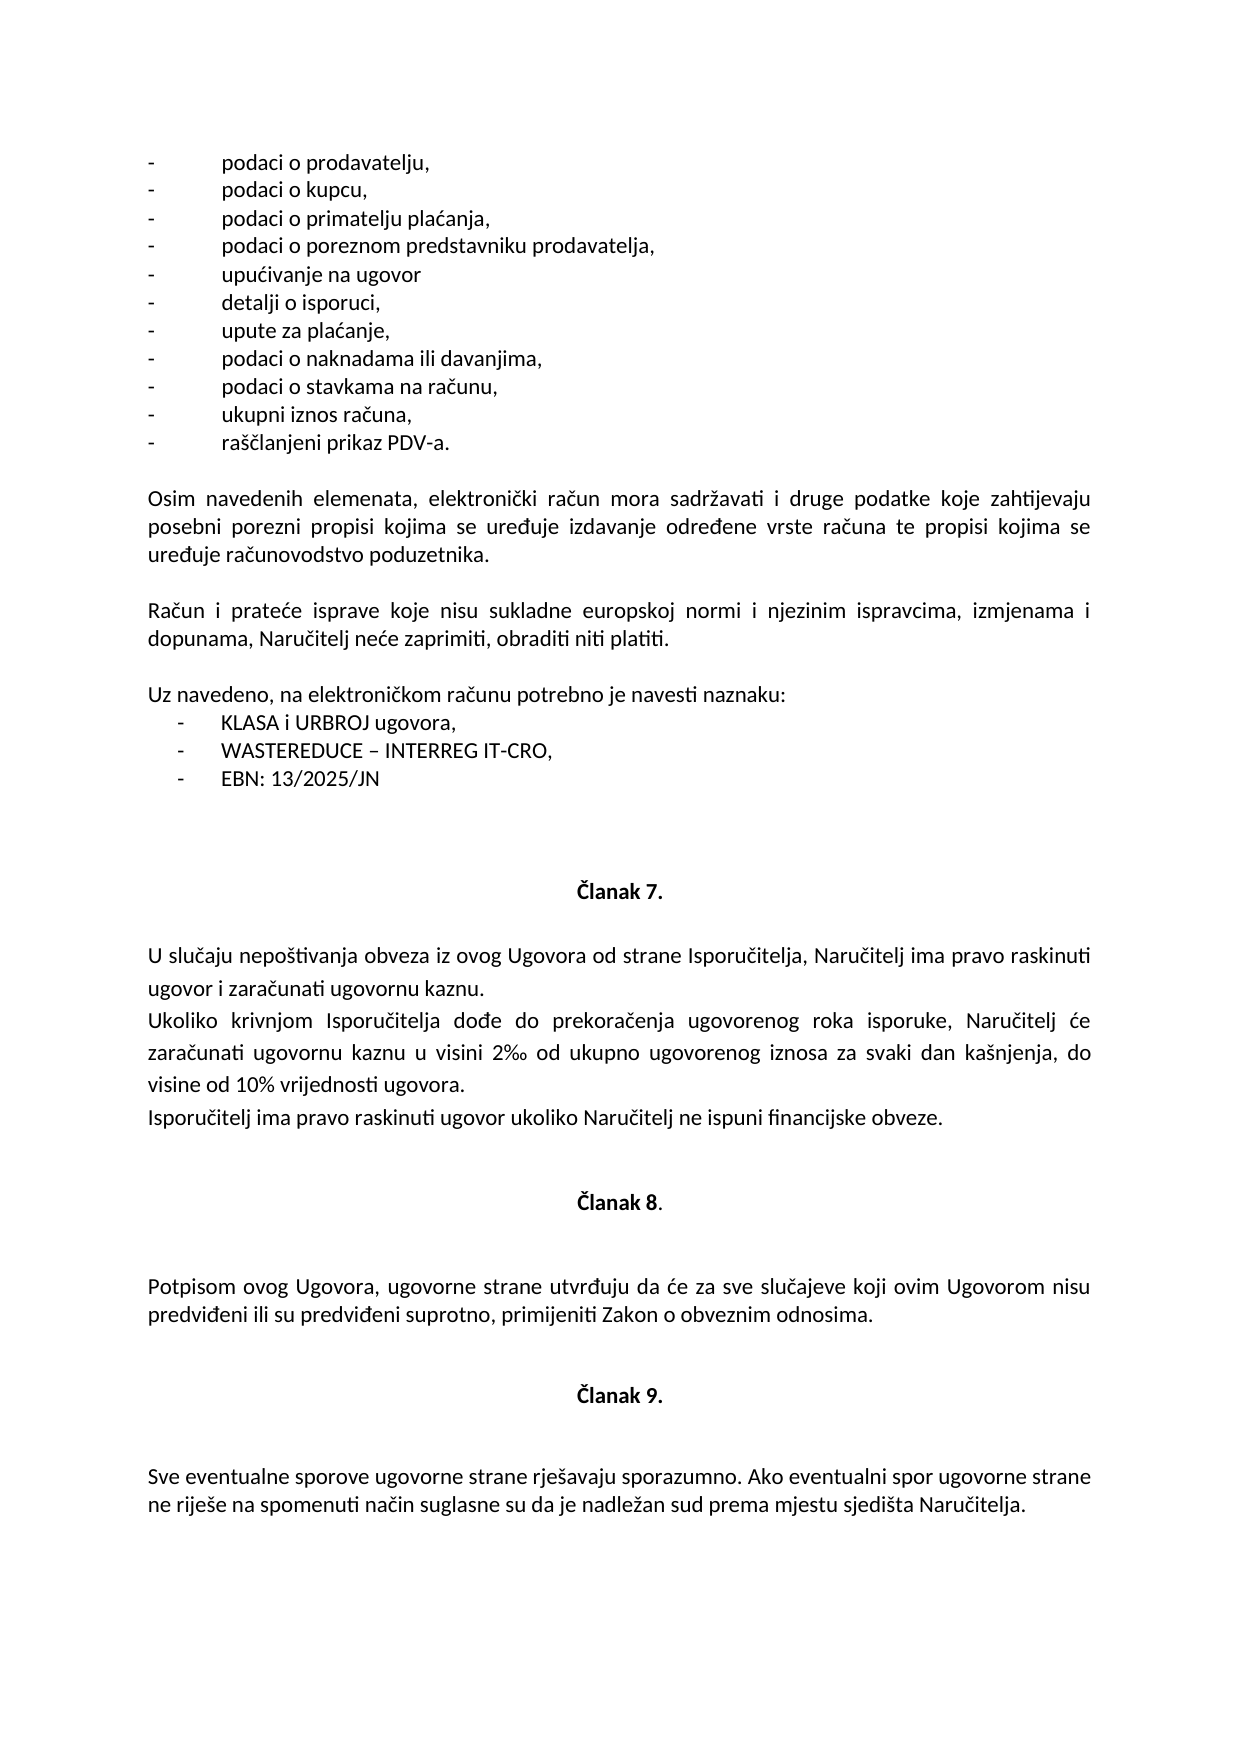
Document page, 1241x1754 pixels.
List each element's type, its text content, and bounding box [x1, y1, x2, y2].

text - podaci o prodavatelju, [148, 148, 1093, 176]
text - upućivanje na ugovor [148, 260, 1093, 288]
text Članak 9. [148, 1381, 1093, 1409]
text Potpisom ovog Ugovora, ugovorne strane utvrđuju da će za sve slučajeve koji ovim Ugovorom nisu predviđeni ili su predviđeni suprotno, primijeniti Zakon o obveznim odnosima. [148, 1272, 1093, 1328]
text U slučaju nepoštivanja obveza iz ovog Ugovora od strane Isporučitelja, Naručitelj ima pravo raskinuti ugovor i zaračunati ugovornu kaznu. [148, 942, 1093, 1002]
list EBN: 13/2025/JN [177, 764, 1093, 792]
text - upute za plaćanje, [148, 316, 1093, 344]
text Članak 8. [148, 1188, 1093, 1216]
text - ukupni iznos računa, [148, 400, 1093, 428]
text - podaci o stavkama na računu, [148, 372, 1093, 400]
text Osim navedenih elemenata, elektronički račun mora sadržavati i druge podatke koje zahtijevaju posebni porezni propisi kojima se uređuje izdavanje određene vrste računa te propisi kojima se uređuje računovodstvo poduzetnika. [148, 484, 1093, 568]
text - podaci o kupcu, [148, 176, 1093, 204]
text Članak 7. [148, 877, 1093, 905]
list KLASA i URBROJ ugovora, [177, 708, 1093, 736]
text - raščlanjeni prikaz PDV-a. [148, 428, 1093, 456]
text Račun i prateće isprave koje nisu sukladne europskoj normi i njezinim ispravcima, izmjenama i dopunama, Naručitelj neće zaprimiti, obraditi niti platiti. [148, 596, 1093, 652]
text Isporučitelj ima pravo raskinuti ugovor ukoliko Naručitelj ne ispuni financijske obveze. [148, 1103, 1093, 1131]
text Uz navedeno, na elektroničkom računu potrebno je navesti naznaku: [148, 680, 1093, 708]
list WASTEREDUCE – INTERREG IT-CRO, [177, 736, 1093, 764]
text - detalji o isporuci, [148, 288, 1093, 316]
text - podaci o poreznom predstavniku prodavatelja, [148, 232, 1093, 260]
text Sve eventualne sporove ugovorne strane rješavaju sporazumno. Ako eventualni spor ugovorne strane ne riješe na spomenuti način suglasne su da je nadležan sud prema mjestu sjedišta Naručitelja. [148, 1462, 1093, 1518]
text Ukoliko krivnjom Isporučitelja dođe do prekoračenja ugovorenog roka isporuke, Naručitelj će zaračunati ugovornu kaznu u visini 2‰ od ukupno ugovorenog iznosa za svaki dan kašnjenja, do visine od 10% vrijednosti ugovora. [148, 1006, 1093, 1098]
text - podaci o primatelju plaćanja, [148, 204, 1093, 232]
text - podaci o naknadama ili davanjima, [148, 344, 1093, 372]
